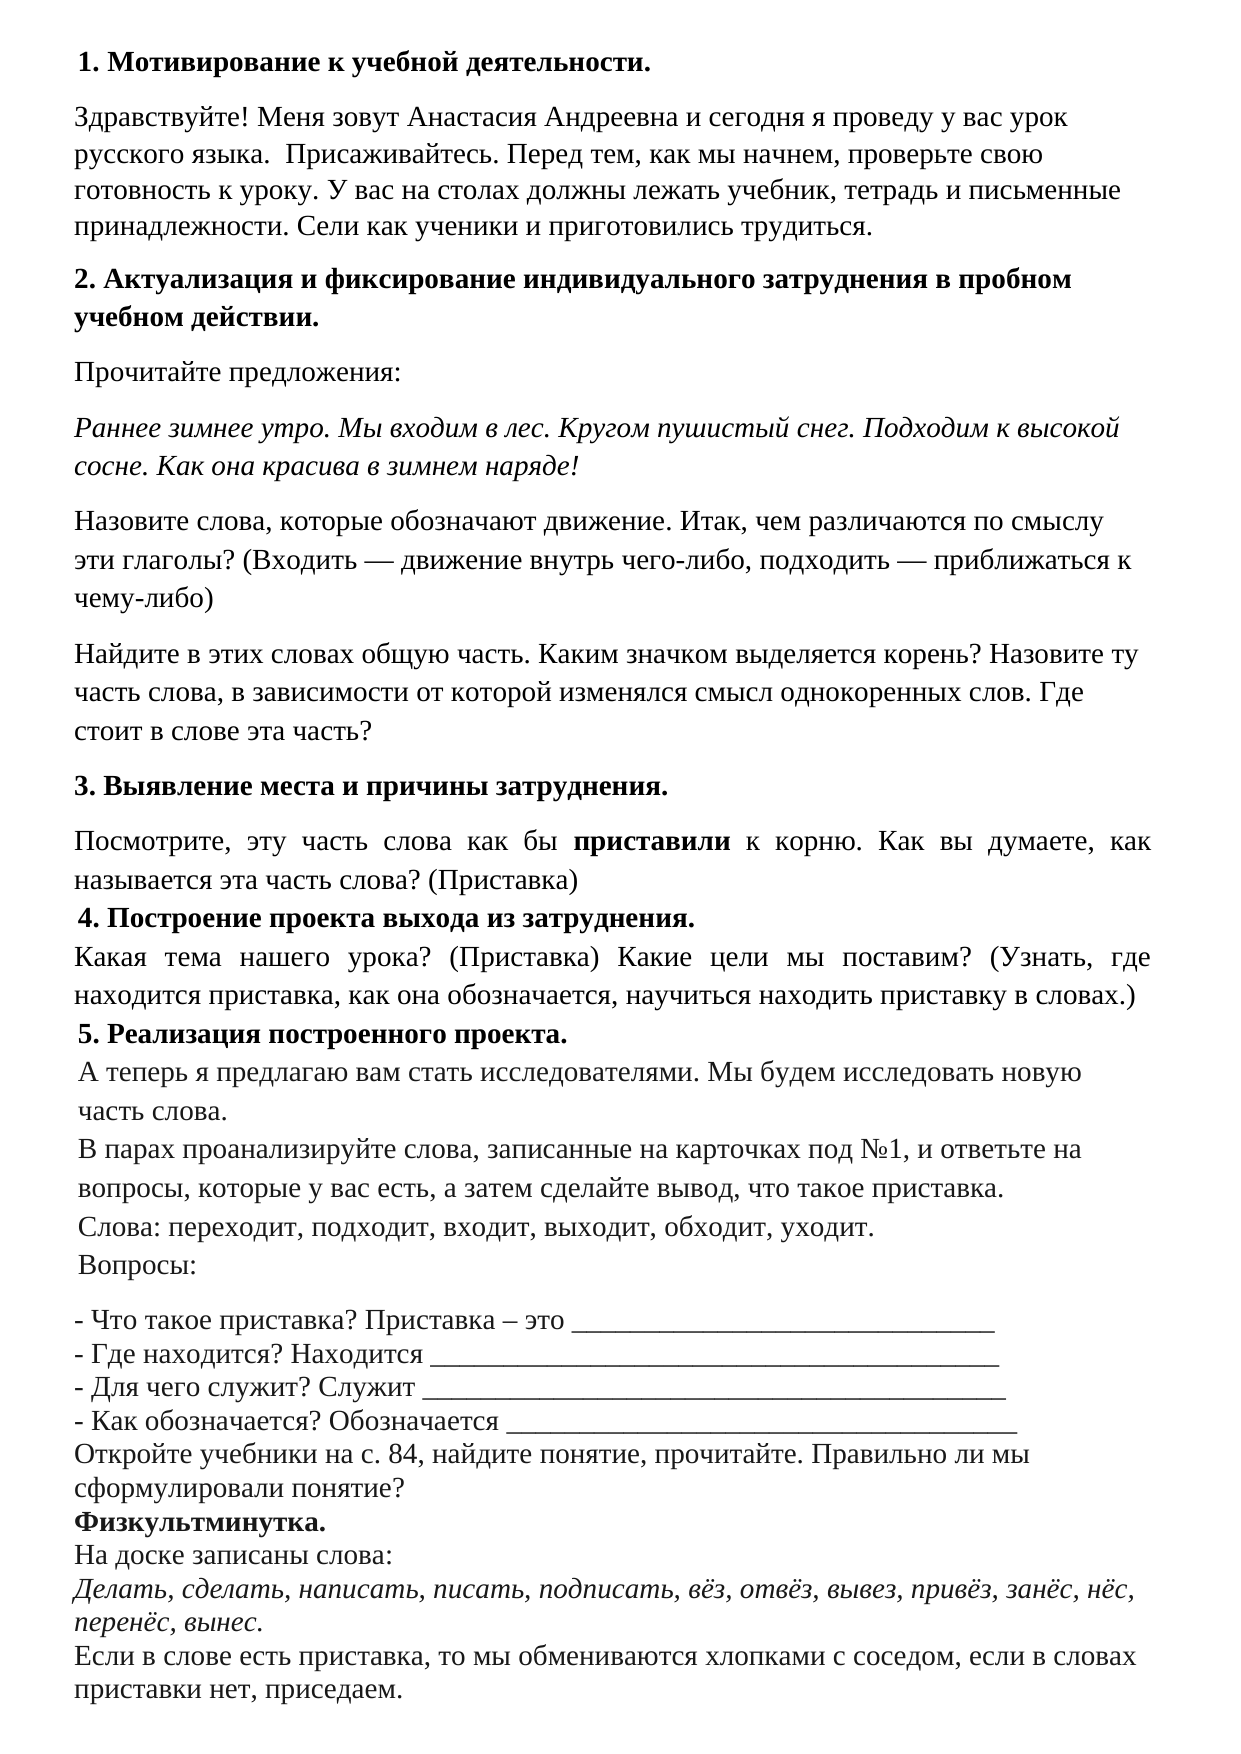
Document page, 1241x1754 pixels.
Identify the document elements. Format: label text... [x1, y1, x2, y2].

text - Как обозначается? Обозначается ___________________________________ [74, 1403, 1152, 1437]
text Физкультминутка. [74, 1504, 1152, 1537]
text 2. Актуализация и фиксирование индивидуального затруднения в пробном учебном действии. [74, 261, 1152, 333]
list Вопросы: [78, 1247, 1152, 1281]
text Прочитайте предложения: [74, 354, 1152, 388]
text Делать, сделать, написать, писать, подписать, вёз, отвёз, вывез, привёз, занёс, нёс, перенёс, вынес. [74, 1571, 1152, 1638]
text Откройте учебники на с. 84, найдите понятие, прочитайте. Правильно ли мы сформулировали понятие? [74, 1437, 1152, 1504]
list А теперь я предлагаю вам стать исследователями. Мы будем исследовать новую часть слова. [78, 1054, 1152, 1127]
text Раннее зимнее утро. Мы входим в лес. Кругом пушистый снег. Подходим к высокой сосне. Как она красива в зимнем наряде! [74, 410, 1152, 482]
text Если в слове есть приставка, то мы обмениваются хлопками с соседом, если в словах приставки нет, приседаем. [74, 1638, 1152, 1705]
text На доске записаны слова: [74, 1537, 1152, 1571]
list Мотивирование к учебной деятельности. [77, 44, 1152, 78]
list 4. Построение проекта выхода из затруднения. [78, 900, 1152, 934]
list Посмотрите, эту часть слова как бы приставили к корню. Как вы думаете, как называется эта часть слова? (Приставка) [74, 823, 1152, 895]
text Найдите в этих словах общую часть. Каким значком выделяется корень? Назовите ту часть слова, в зависимости от которой изменялся смысл однокоренных слов. Где стоит в слове эта часть? [74, 636, 1152, 746]
text - Для чего служит? Служит ________________________________________ [74, 1369, 1152, 1403]
list В парах проанализируйте слова, записанные на карточках под №1, и ответьте на вопросы, которые у вас есть, а затем сделайте вывод, что такое приставка. [78, 1132, 1152, 1204]
text - Что такое приставка? Приставка – это _____________________________ [74, 1302, 1152, 1336]
text - Где находится? Находится _______________________________________ [74, 1336, 1152, 1369]
text Здравствуйте! Меня зовут Анастасия Андреевна и сегодня я проведу у вас урок русского языка. Присаживайтесь. Перед тем, как мы начнем, проверьте свою готовность к уроку. У вас на столах должны лежать учебник, тетрадь и письменные принадлежности. Сели как ученики и приготовились трудиться. [74, 99, 1152, 242]
text Назовите слова, которые обозначают движение. Итак, чем различаются по смыслу эти глаголы? (Входить — движение внутрь чего-либо, подходить — приближаться к чему-либо) [74, 503, 1152, 614]
text 3. Выявление места и причины затруднения. [74, 768, 1152, 802]
list 5. Реализация построенного проекта. [78, 1016, 1152, 1049]
list Какая тема нашего урока? (Приставка) Какие цели мы поставим? (Узнать, где находится приставка, как она обозначается, научиться находить приставку в словах.) [74, 939, 1152, 1011]
list Слова: переходит, подходит, входит, выходит, обходит, уходит. [78, 1209, 1152, 1242]
